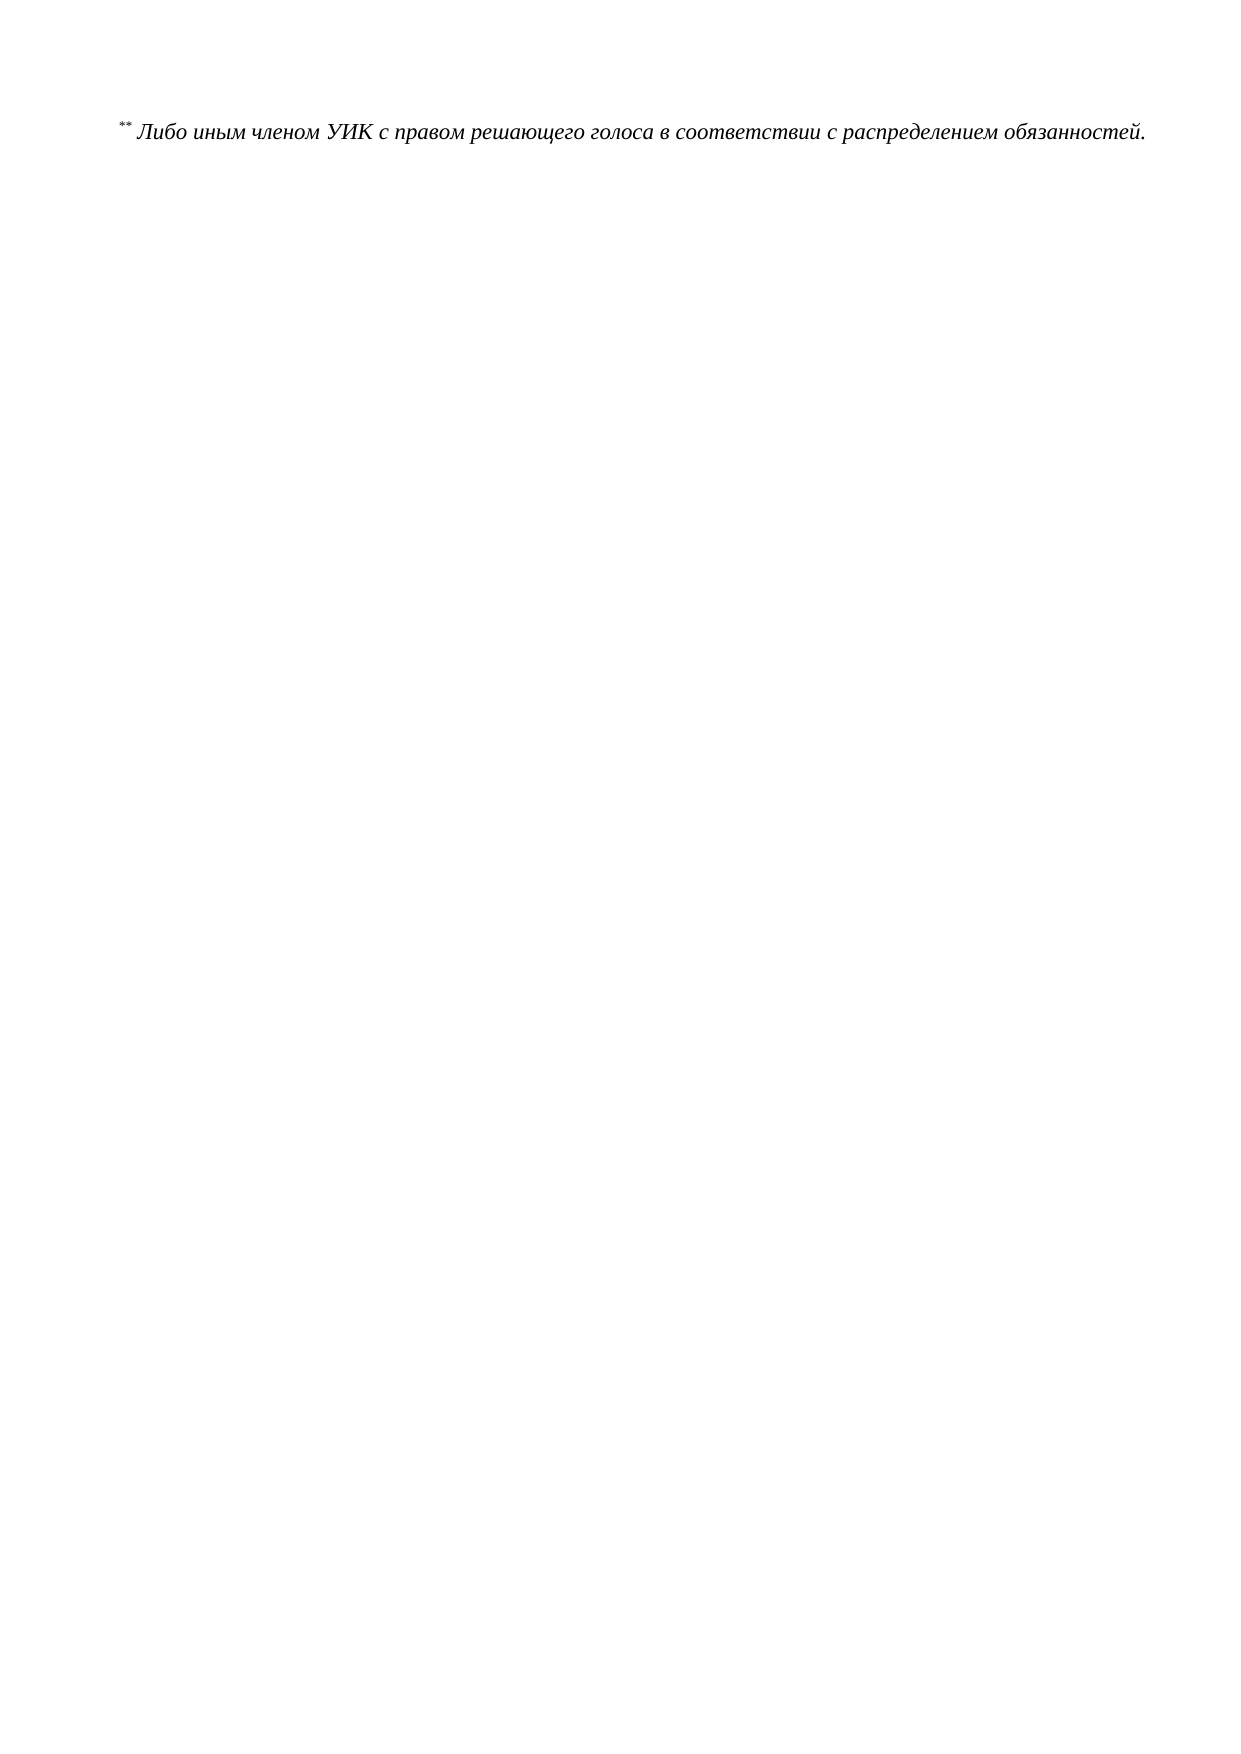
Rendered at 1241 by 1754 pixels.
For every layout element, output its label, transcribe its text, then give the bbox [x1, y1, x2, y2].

text ** Либо иным членом УИК с правом решающего голоса в соответствии с распределением обязанностей. [118, 118, 1152, 144]
